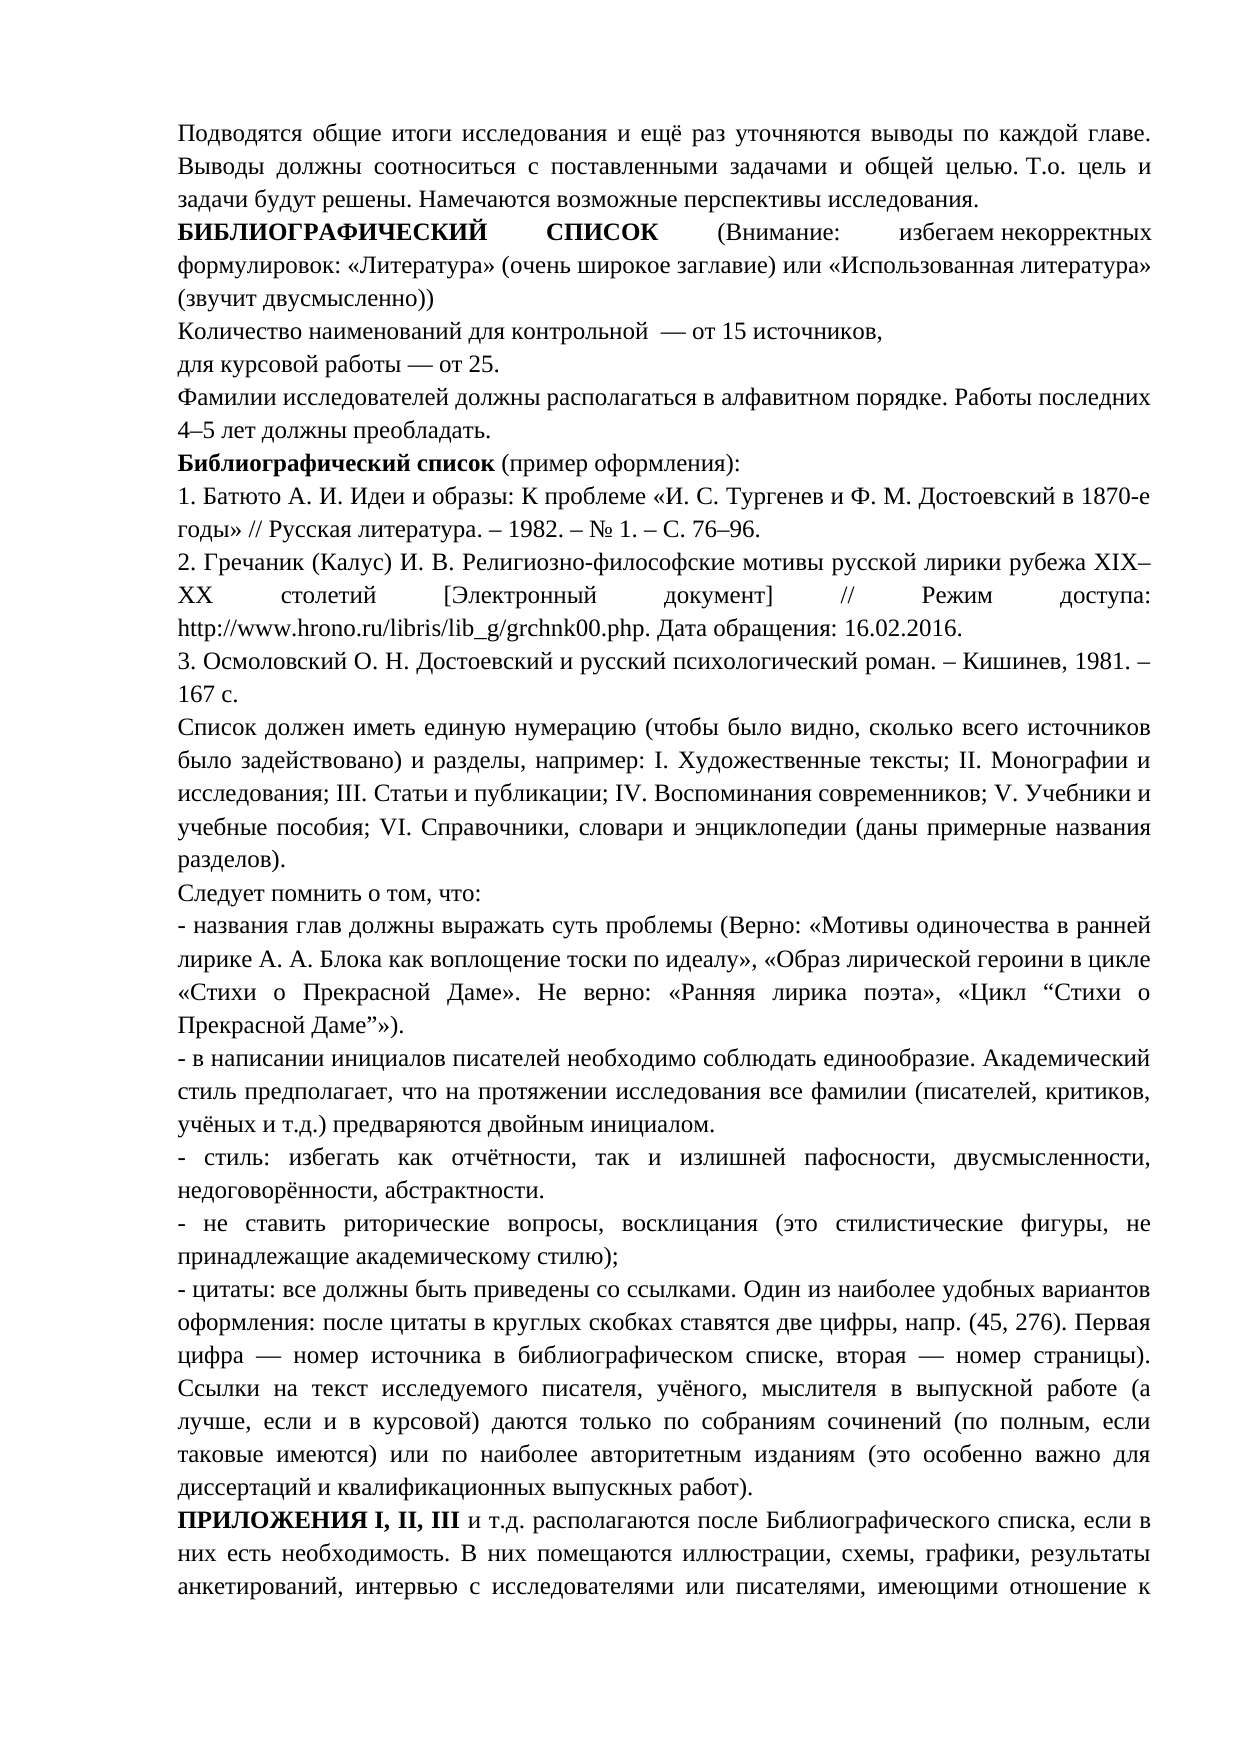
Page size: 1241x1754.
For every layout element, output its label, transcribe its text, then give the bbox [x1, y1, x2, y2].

text - стиль: избегать как отчётности, так и излишней пафосности, двусмысленности, недоговорённости, абстрактности. [177, 1142, 1152, 1203]
text Фамилии исследователей должны располагаться в алфавитном порядке. Работы последних 4–5 лет должны преобладать. [177, 382, 1152, 444]
text Количество наименований для контрольной — от 15 источников, [177, 316, 1152, 345]
text для курсовой работы — от 25. [177, 349, 1152, 378]
text - в написании инициалов писателей необходимо соблюдать единообразие. Академический стиль предполагает, что на протяжении исследования все фамилии (писателей, критиков, учёных и т.д.) предваряются двойным инициалом. [177, 1043, 1152, 1137]
text - цитаты: все должны быть приведены со ссылками. Один из наиболее удобных вариантов оформления: после цитаты в круглых скобках ставятся две цифры, напр. (45, 276). Первая цифра — номер источника в библиографическом списке, вторая — номер страницы). Ссылки на текст исследуемого писателя, учёного, мыслителя в выпускной работе (а лучше, если и в курсовой) даются только по собраниям сочинений (по полным, если таковые имеются) или по наиболее авторитетным изданиям (это особенно важно для диссертаций и квалификационных выпускных работ). [177, 1274, 1152, 1501]
text 3. Осмоловский О. Н. Достоевский и русский психологический роман. – Кишинев, 1981. – 167 с. [177, 646, 1152, 708]
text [177, 1505, 1152, 1600]
text Следует помнить о том, что: [177, 878, 1152, 906]
text Библиографический список (пример оформления): [177, 448, 1152, 477]
text Список должен иметь единую нумерацию (чтобы было видно, сколько всего источников было задействовано) и разделы, например: I. Художественные тексты; II. Монографии и исследования; III. Статьи и публикации; IV. Воспоминания современников; V. Учебники и учебные пособия; VI. Справочники, словари и энциклопедии (даны примерные названия разделов). [177, 712, 1152, 873]
text Подводятся общие итоги исследования и ещё раз уточняются выводы по каждой главе. Выводы должны соотноситься с поставленными задачами и общей целью. Т.о. цель и задачи будут решены. Намечаются возможные перспективы исследования. [177, 118, 1152, 213]
text - названия глав должны выражать суть проблемы (Верно: «Мотивы одиночества в ранней лирике А. А. Блока как воплощение тоски по идеалу», «Образ лирической героини в цикле «Стихи о Прекрасной Даме». Не верно: «Ранняя лирика поэта», «Цикл “Стихи о Прекрасной Даме”»). [177, 911, 1152, 1038]
text 2. Гречаник (Калус) И. В. Религиозно-философские мотивы русской лирики рубежа XIX–XX столетий [Электронный документ] // Режим доступа: http://www.hrono.ru/libris/lib_g/grchnk00.php. Дата обращения: 16.02.2016. [177, 547, 1152, 642]
text 1. Батюто А. И. Идеи и образы: К проблеме «И. С. Тургенев и Ф. М. Достоевский в 1870-е годы» // Русская литература. – 1982. – № 1. – С. 76–96. [177, 481, 1152, 543]
text БИБЛИОГРАФИЧЕСКИЙ СПИСОК (Внимание: избегаем некорректных формулировок: «Литература» (очень широкое заглавие) или «Использованная литература» (звучит двусмысленно)) [177, 217, 1152, 312]
text - не ставить риторические вопросы, восклицания (это стилистические фигуры, не принадлежащие академическому стилю); [177, 1208, 1152, 1269]
